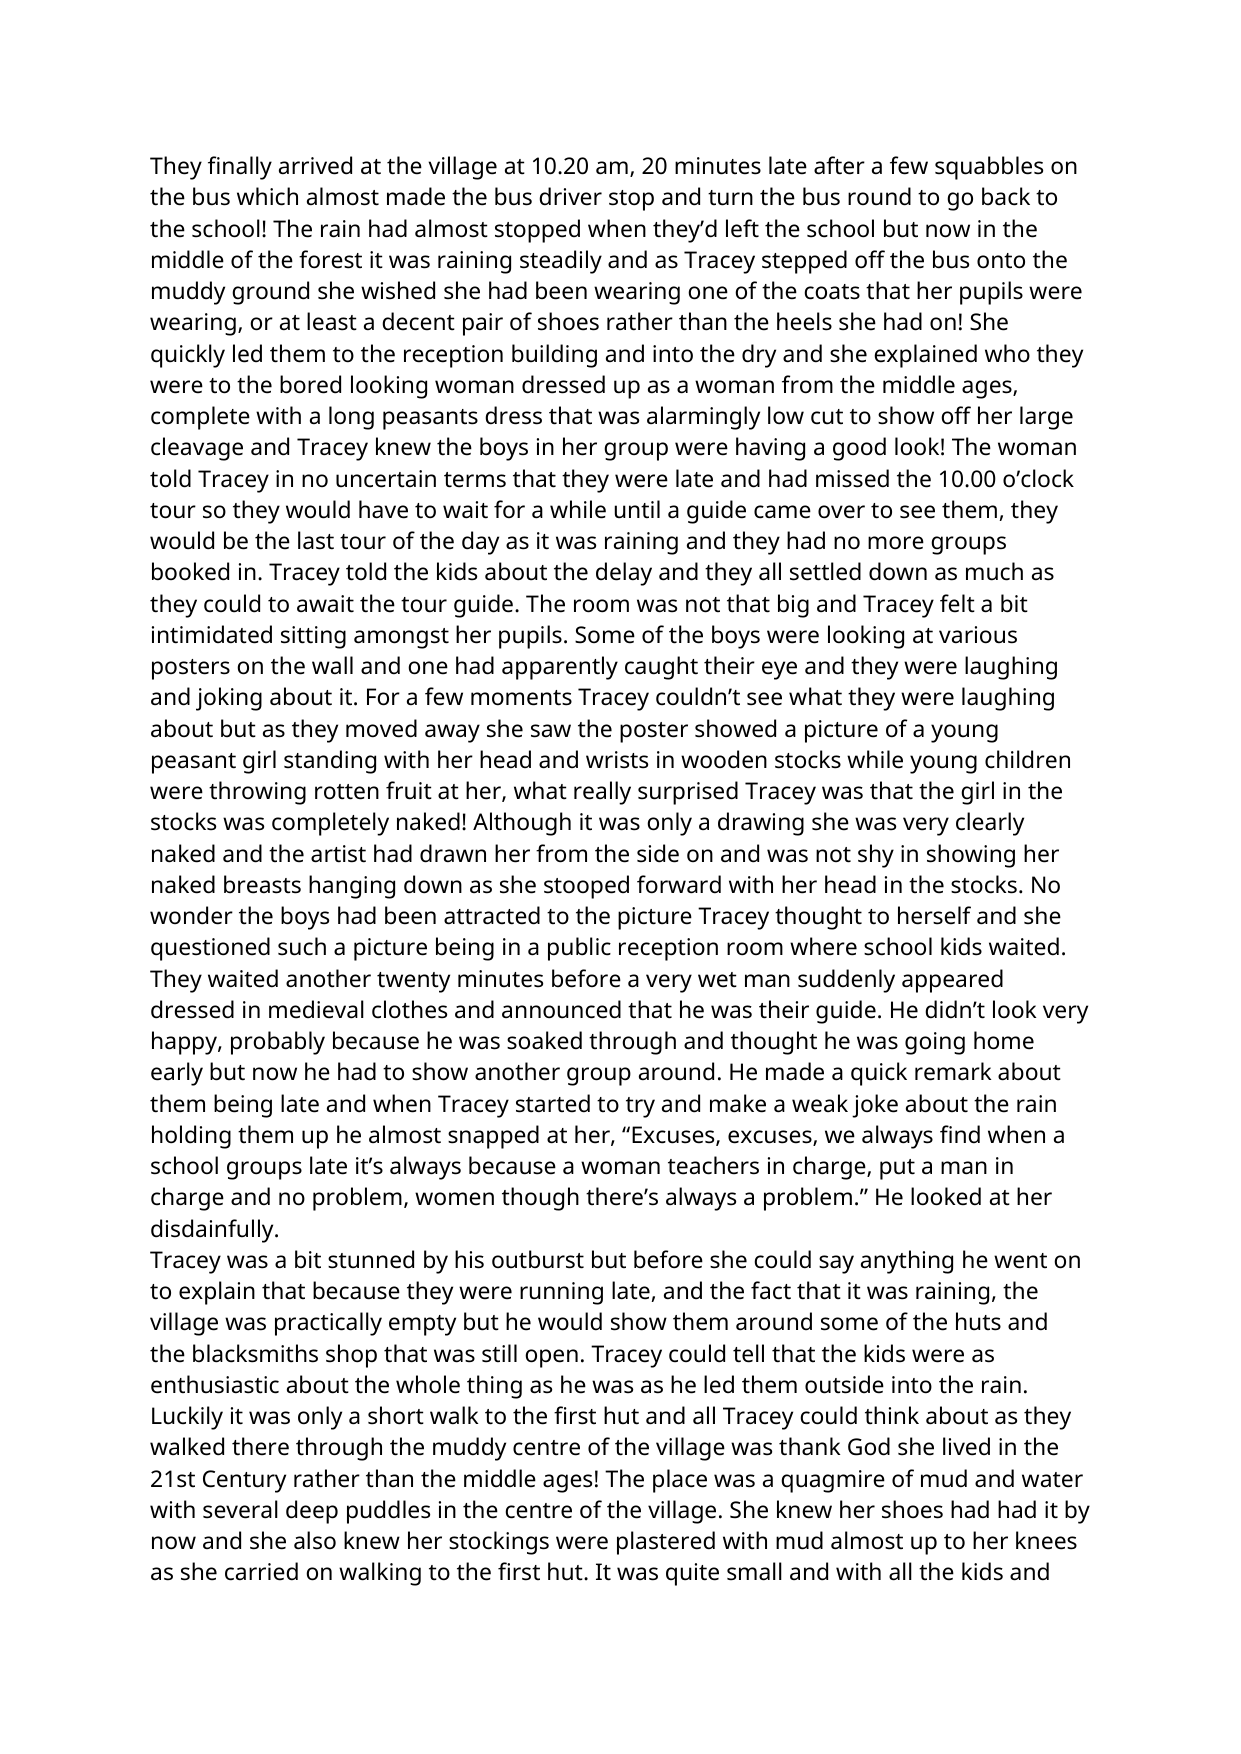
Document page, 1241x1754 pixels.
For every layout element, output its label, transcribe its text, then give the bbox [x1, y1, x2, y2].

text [150, 1244, 1090, 1587]
text They waited another twenty minutes before a very wet man suddenly appeared dressed in medieval clothes and announced that he was their guide. He didn’t look very happy, probably because he was soaked through and thought he was going home early but now he had to show another group around. He made a quick remark about them being late and when Tracey started to try and make a weak joke about the rain holding them up he almost snapped at her, “Excuses, excuses, we always find when a school groups late it’s always because a woman teachers in charge, put a man in charge and no problem, women though there’s always a problem.” He looked at her disdainfully. [150, 962, 1090, 1244]
text They finally arrived at the village at 10.20 am, 20 minutes late after a few squabbles on the bus which almost made the bus driver stop and turn the bus round to go back to the school! The rain had almost stopped when they’d left the school but now in the middle of the forest it was raining steadily and as Tracey stepped off the bus onto the muddy ground she wished she had been wearing one of the coats that her pupils were wearing, or at least a decent pair of shoes rather than the heels she had on! She quickly led them to the reception building and into the dry and she explained who they were to the bored looking woman dressed up as a woman from the middle ages, complete with a long peasants dress that was alarmingly low cut to show off her large cleavage and Tracey knew the boys in her group were having a good look! The woman told Tracey in no uncertain terms that they were late and had missed the 10.00 o’clock tour so they would have to wait for a while until a guide came over to see them, they would be the last tour of the day as it was raining and they had no more groups booked in. Tracey told the kids about the delay and they all settled down as much as they could to await the tour guide. The room was not that big and Tracey felt a bit intimidated sitting amongst her pupils. Some of the boys were looking at various posters on the wall and one had apparently caught their eye and they were laughing and joking about it. For a few moments Tracey couldn’t see what they were laughing about but as they moved away she saw the poster showed a picture of a young peasant girl standing with her head and wrists in wooden stocks while young children were throwing rotten fruit at her, what really surprised Tracey was that the girl in the stocks was completely naked! Although it was only a drawing she was very clearly naked and the artist had drawn her from the side on and was not shy in showing her naked breasts hanging down as she stooped forward with her head in the stocks. No wonder the boys had been attracted to the picture Tracey thought to herself and she questioned such a picture being in a public reception room where school kids waited. [150, 150, 1090, 962]
